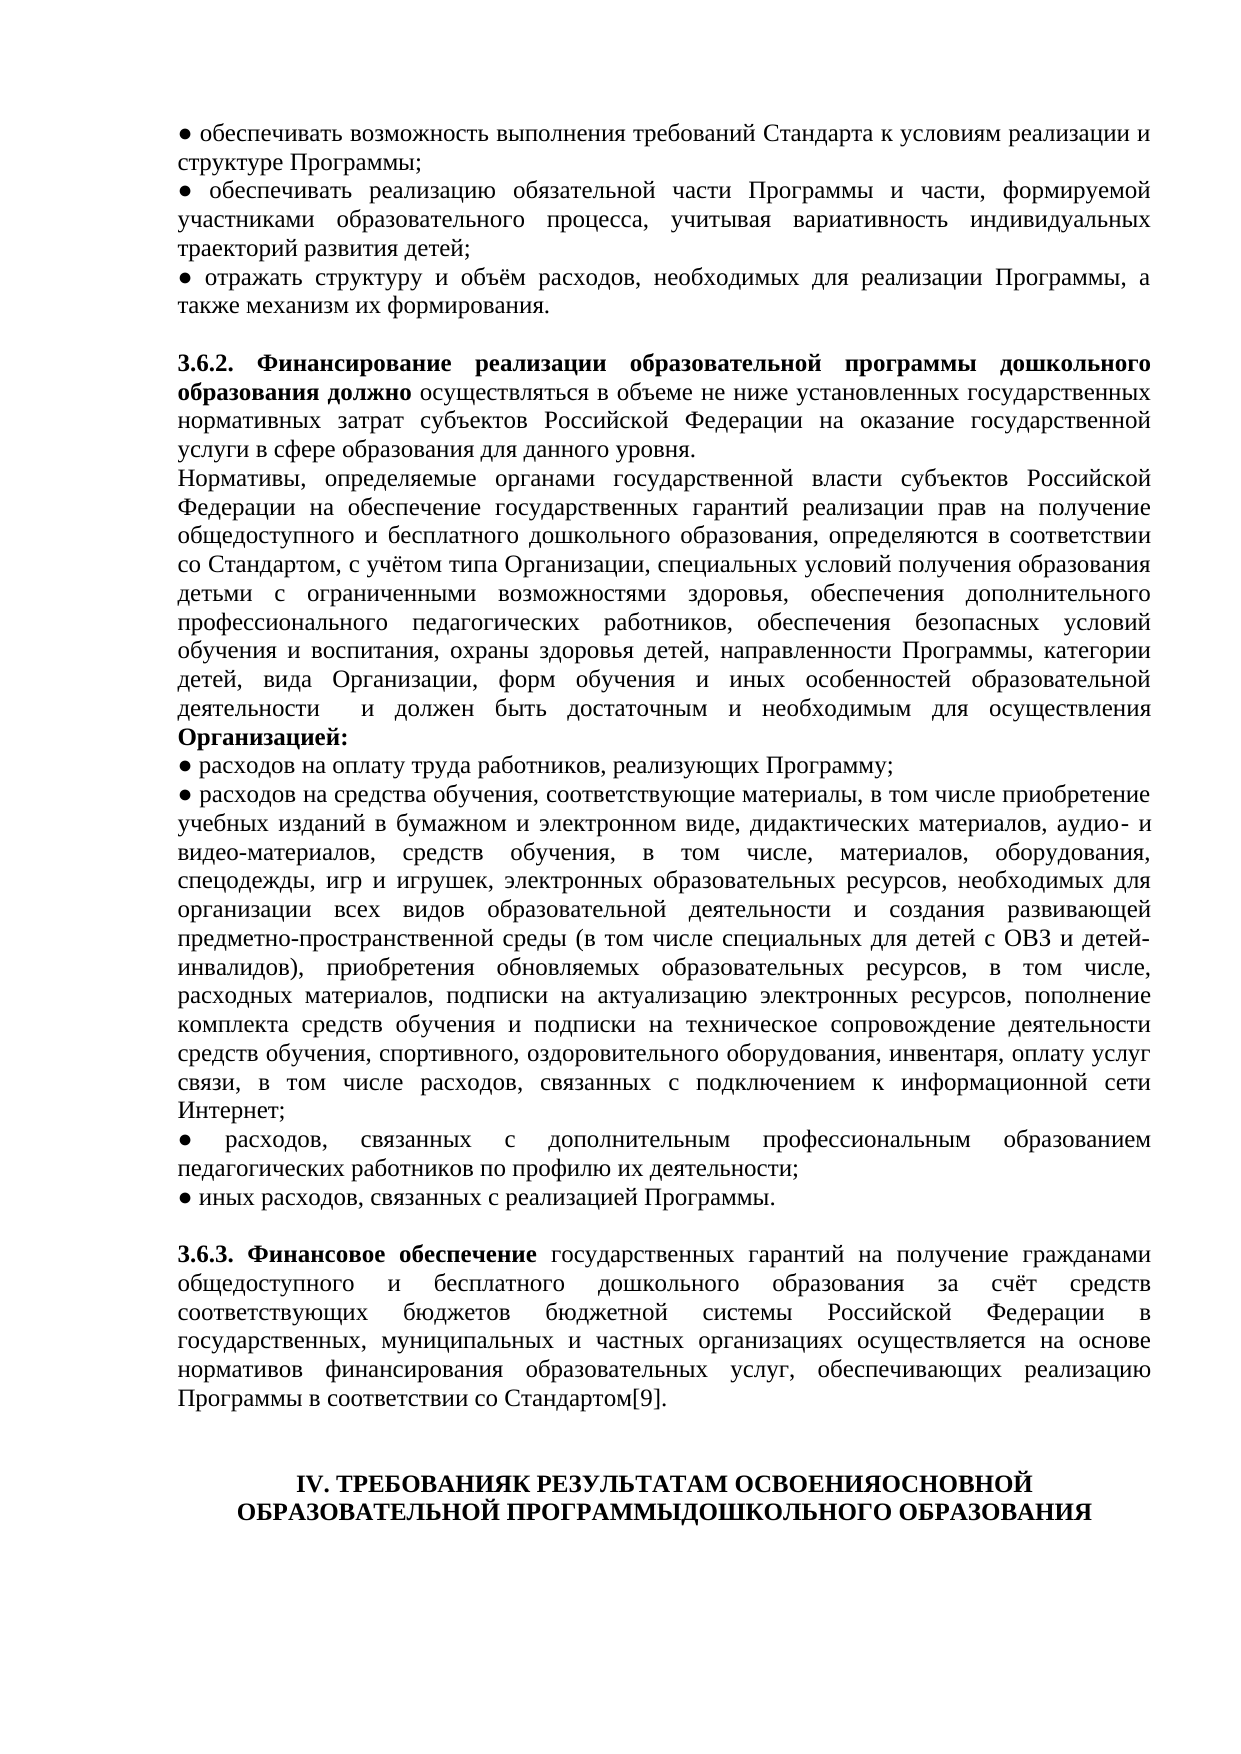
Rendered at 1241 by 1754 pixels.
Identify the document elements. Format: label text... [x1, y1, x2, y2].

text 3.6.3. Финансовое обеспечение государственных гарантий на получение гражданами общедоступного и бесплатного дошкольного образования за счёт средств соответствующих бюджетов бюджетной системы Российской Федерации в государственных, муниципальных и частных организациях осуществляется на основе нормативов финансирования образовательных услуг, обеспечивающих реализацию Программы в соответствии со Стандартом[9]. [177, 1239, 1152, 1412]
text IV. ТРЕБОВАНИЯК РЕЗУЛЬТАТАМ ОСВОЕНИЯОСНОВНОЙ ОБРАЗОВАТЕЛЬНОЙ ПРОГРАММЫДОШКОЛЬНОГО ОБРАЗОВАНИЯ [177, 1469, 1152, 1526]
text ● расходов на оплату труда работников, реализующих Программу; [177, 751, 1152, 779]
text ● расходов, связанных с дополнительным профессиональным образованием педагогических работников по профилю их деятельности; [177, 1124, 1152, 1182]
text ● обеспечивать реализацию обязательной части Программы и части, формируемой участниками образовательного процесса, учитывая вариативность индивидуальных траекторий развития детей; [177, 176, 1152, 262]
text ● отражать структуру и объём расходов, необходимых для реализации Программы, а также механизм их формирования. [177, 262, 1152, 319]
text ● расходов на средства обучения, соответствующие материалы, в том числе приобретение учебных изданий в бумажном и электронном виде, дидактических материалов, аудио‑ и видео‑материалов, средств обучения, в том числе, материалов, оборудования, спецодежды, игр и игрушек, электронных образовательных ресурсов, необходимых для организации всех видов образовательной деятельности и создания развивающей предметно-пространственной среды (в том числе специальных для детей с ОВЗ и детей-инвалидов), приобретения обновляемых образовательных ресурсов, в том числе, расходных материалов, подписки на актуализацию электронных ресурсов, пополнение комплекта средств обучения и подписки на техническое сопровождение деятельности средств обучения, спортивного, оздоровительного оборудования, инвентаря, оплату услуг связи, в том числе расходов, связанных с подключением к информационной сети Интернет; [177, 779, 1152, 1124]
text Нормативы, определяемые органами государственной власти субъектов Российской Федерации на обеспечение государственных гарантий реализации прав на получение общедоступного и бесплатного дошкольного образования, определяются в соответствии со Стандартом, с учётом типа Организации, специальных условий получения образования детьми с ограниченными возможностями здоровья, обеспечения дополнительного профессионального педагогических работников, обеспечения безопасных условий обучения и воспитания, охраны здоровья детей, направленности Программы, категории детей, вида Организации, форм обучения и иных особенностей образовательной деятельности и должен быть достаточным и необходимым для осуществления Организацией: [177, 463, 1152, 751]
text 3.6.2. Финансирование реализации образовательной программы дошкольного образования должно осуществляться в объеме не ниже установленных государственных нормативных затрат субъектов Российской Федерации на оказание государственной услуги в сфере образования для данного уровня. [177, 348, 1152, 463]
text ● иных расходов, связанных с реализацией Программы. [177, 1182, 1152, 1211]
text ● обеспечивать возможность выполнения требований Стандарта к условиям реализации и структуре Программы; [177, 118, 1152, 176]
